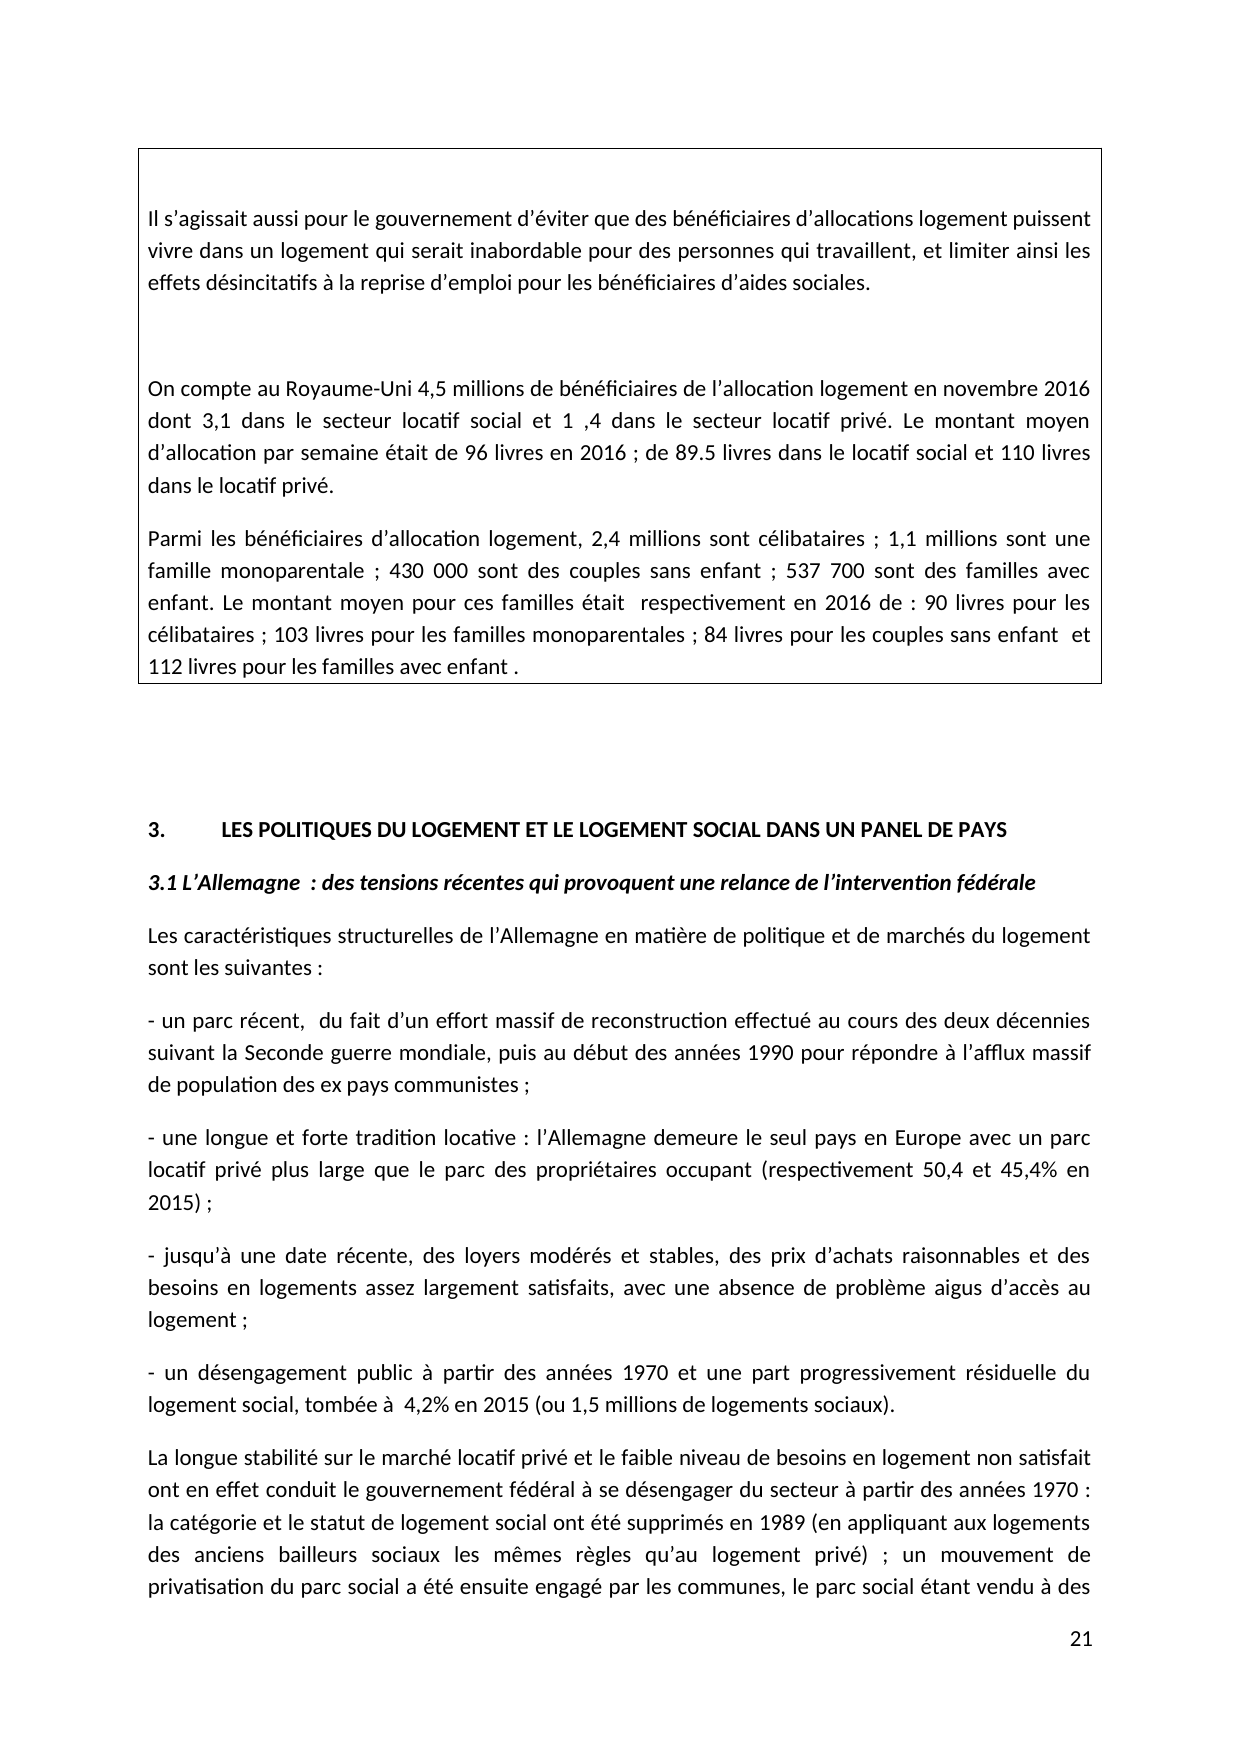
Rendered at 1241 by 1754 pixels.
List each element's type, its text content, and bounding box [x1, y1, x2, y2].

text 3. LES POLITIQUES DU LOGEMENT ET LE LOGEMENT SOCIAL DANS UN PANEL DE PAYS [148, 815, 1093, 843]
text On compte au Royaume-Uni 4,5 millions de bénéficiaires de l’allocation logement en novembre 2016 dont 3,1 dans le secteur locatif social et 1 ,4 dans le secteur locatif privé. Le montant moyen d’allocation par semaine était de 96 livres en 2016 ; de 89.5 livres dans le locatif social et 110 livres dans le locatif privé. [139, 371, 1101, 499]
text - jusqu’à une date récente, des loyers modérés et stables, des prix d’achats raisonnables et des besoins en logements assez largement satisfaits, avec une absence de problème aigus d’accès au logement ; [148, 1241, 1093, 1333]
text - une longue et forte tradition locative : l’Allemagne demeure le seul pays en Europe avec un parc locatif privé plus large que le parc des propriétaires occupant (respectivement 50,4 et 45,4% en 2015) ; [148, 1123, 1093, 1216]
text Parmi les bénéficiaires d’allocation logement, 2,4 millions sont célibataires ; 1,1 millions sont une famille monoparentale ; 430 000 sont des couples sans enfant ; 537 700 sont des familles avec enfant. Le montant moyen pour ces familles était respectivement en 2016 de : 90 livres pour les célibataires ; 103 livres pour les familles monoparentales ; 84 livres pour les couples sans enfant et 112 livres pour les familles avec enfant . [139, 521, 1101, 683]
text - un désengagement public à partir des années 1970 et une part progressivement résiduelle du logement social, tombée à 4,2% en 2015 (ou 1,5 millions de logements sociaux). [148, 1358, 1093, 1418]
text Il s’agissait aussi pour le gouvernement d’éviter que des bénéficiaires d’allocations logement puissent vivre dans un logement qui serait inabordable pour des personnes qui travaillent, et limiter ainsi les effets désincitatifs à la reprise d’emploi pour les bénéficiaires d’aides sociales. [139, 201, 1101, 296]
text Les caractéristiques structurelles de l’Allemagne en matière de politique et de marchés du logement sont les suivantes : [148, 921, 1093, 981]
text - un parc récent, du fait d’un effort massif de reconstruction effectué au cours des deux décennies suivant la Seconde guerre mondiale, puis au début des années 1990 pour répondre à l’afflux massif de population des ex pays communistes ; [148, 1006, 1093, 1098]
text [148, 1443, 1093, 1600]
text 3.1 L’Allemagne : des tensions récentes qui provoquent une relance de l’intervention fédérale [148, 868, 1093, 896]
